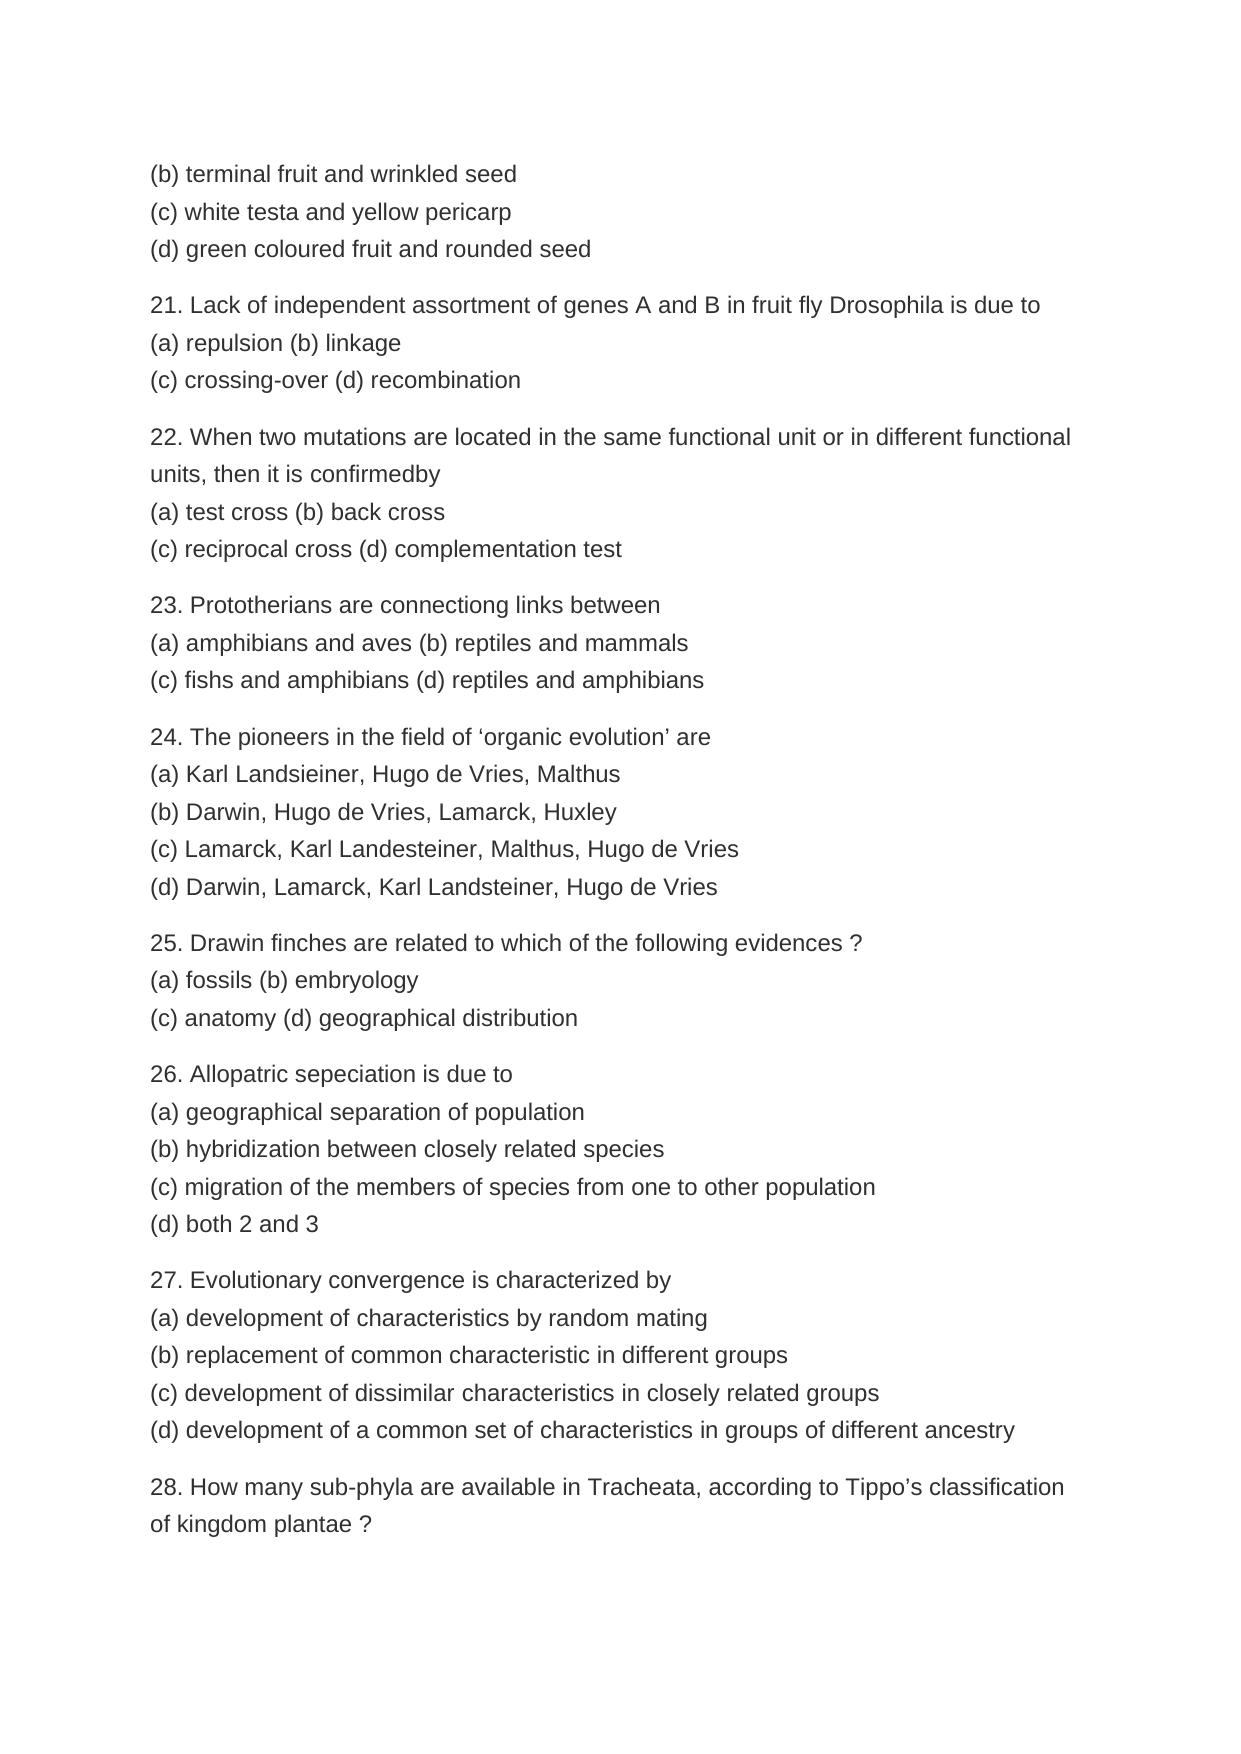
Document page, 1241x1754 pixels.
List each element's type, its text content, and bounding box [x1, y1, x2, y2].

text 26. Allopatric sepeciation is due to (a) geographical separation of population (b) hybridization between closely related species (c) migration of the members of species from one to other population (d) both 2 and 3 [150, 1050, 1090, 1237]
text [150, 1462, 1090, 1537]
text 24. The pioneers in the field of ‘organic evolution’ are (a) Karl Landsieiner, Hugo de Vries, Malthus (b) Darwin, Hugo de Vries, Lamarck, Huxley (c) Lamarck, Karl Landesteiner, Malthus, Hugo de Vries (d) Darwin, Lamarck, Karl Landsteiner, Hugo de Vries [150, 712, 1090, 900]
text 25. Drawin finches are related to which of the following evidences ? (a) fossils (b) embryology (c) anatomy (d) geographical distribution [150, 919, 1090, 1031]
text 27. Evolutionary convergence is characterized by (a) development of characteristics by random mating (b) replacement of common characteristic in different groups (c) development of dissimilar characteristics in closely related groups (d) development of a common set of characteristics in groups of different ancestry [150, 1256, 1090, 1444]
text 21. Lack of independent assortment of genes A and B in fruit fly Drosophila is due to (a) repulsion (b) linkage (c) crossing-over (d) recombination [150, 281, 1090, 394]
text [150, 150, 1090, 262]
text 22. When two mutations are located in the same functional unit or in different functional units, then it is confirmedby (a) test cross (b) back cross (c) reciprocal cross (d) complementation test [150, 412, 1090, 562]
text 23. Prototherians are connectiong links between (a) amphibians and aves (b) reptiles and mammals (c) fishs and amphibians (d) reptiles and amphibians [150, 581, 1090, 694]
